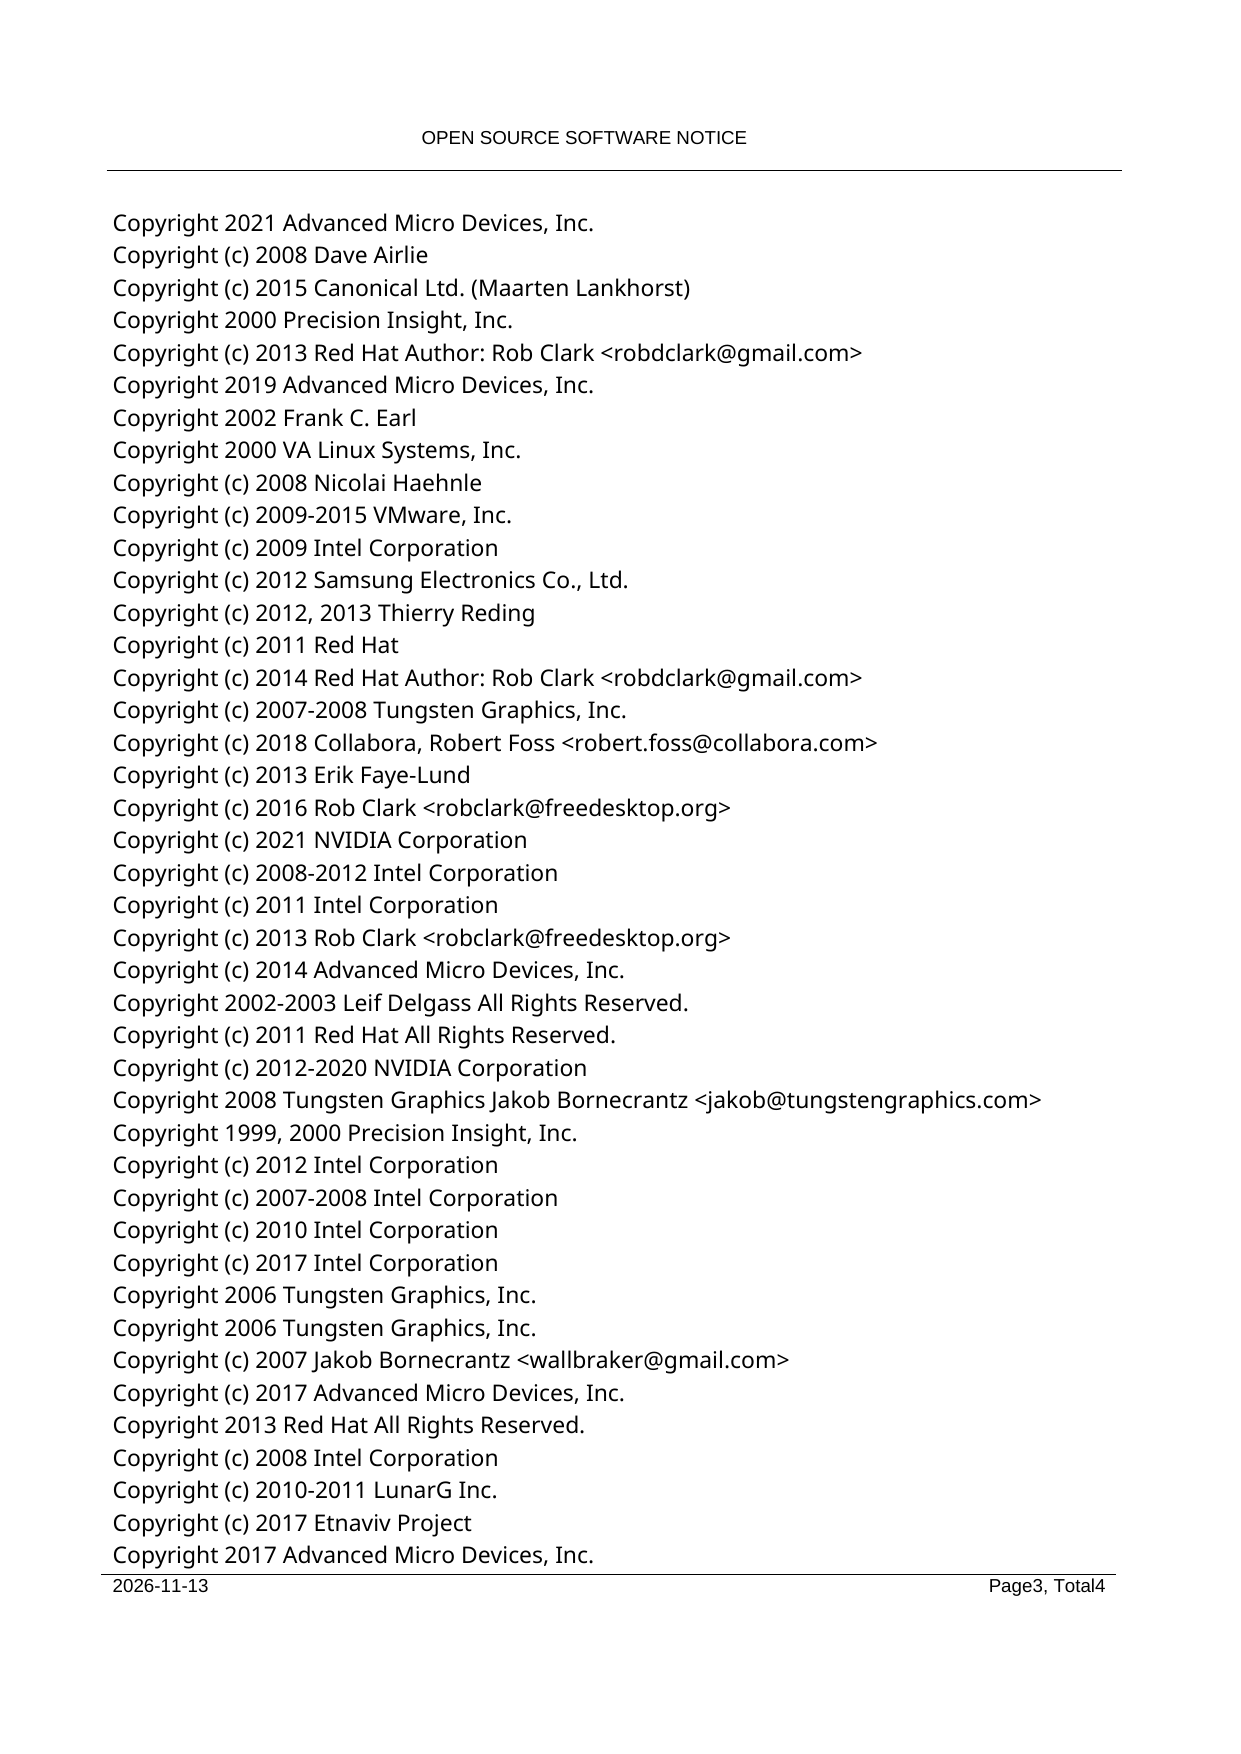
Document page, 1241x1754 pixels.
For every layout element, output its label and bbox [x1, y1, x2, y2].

text [112, 206, 1128, 1571]
